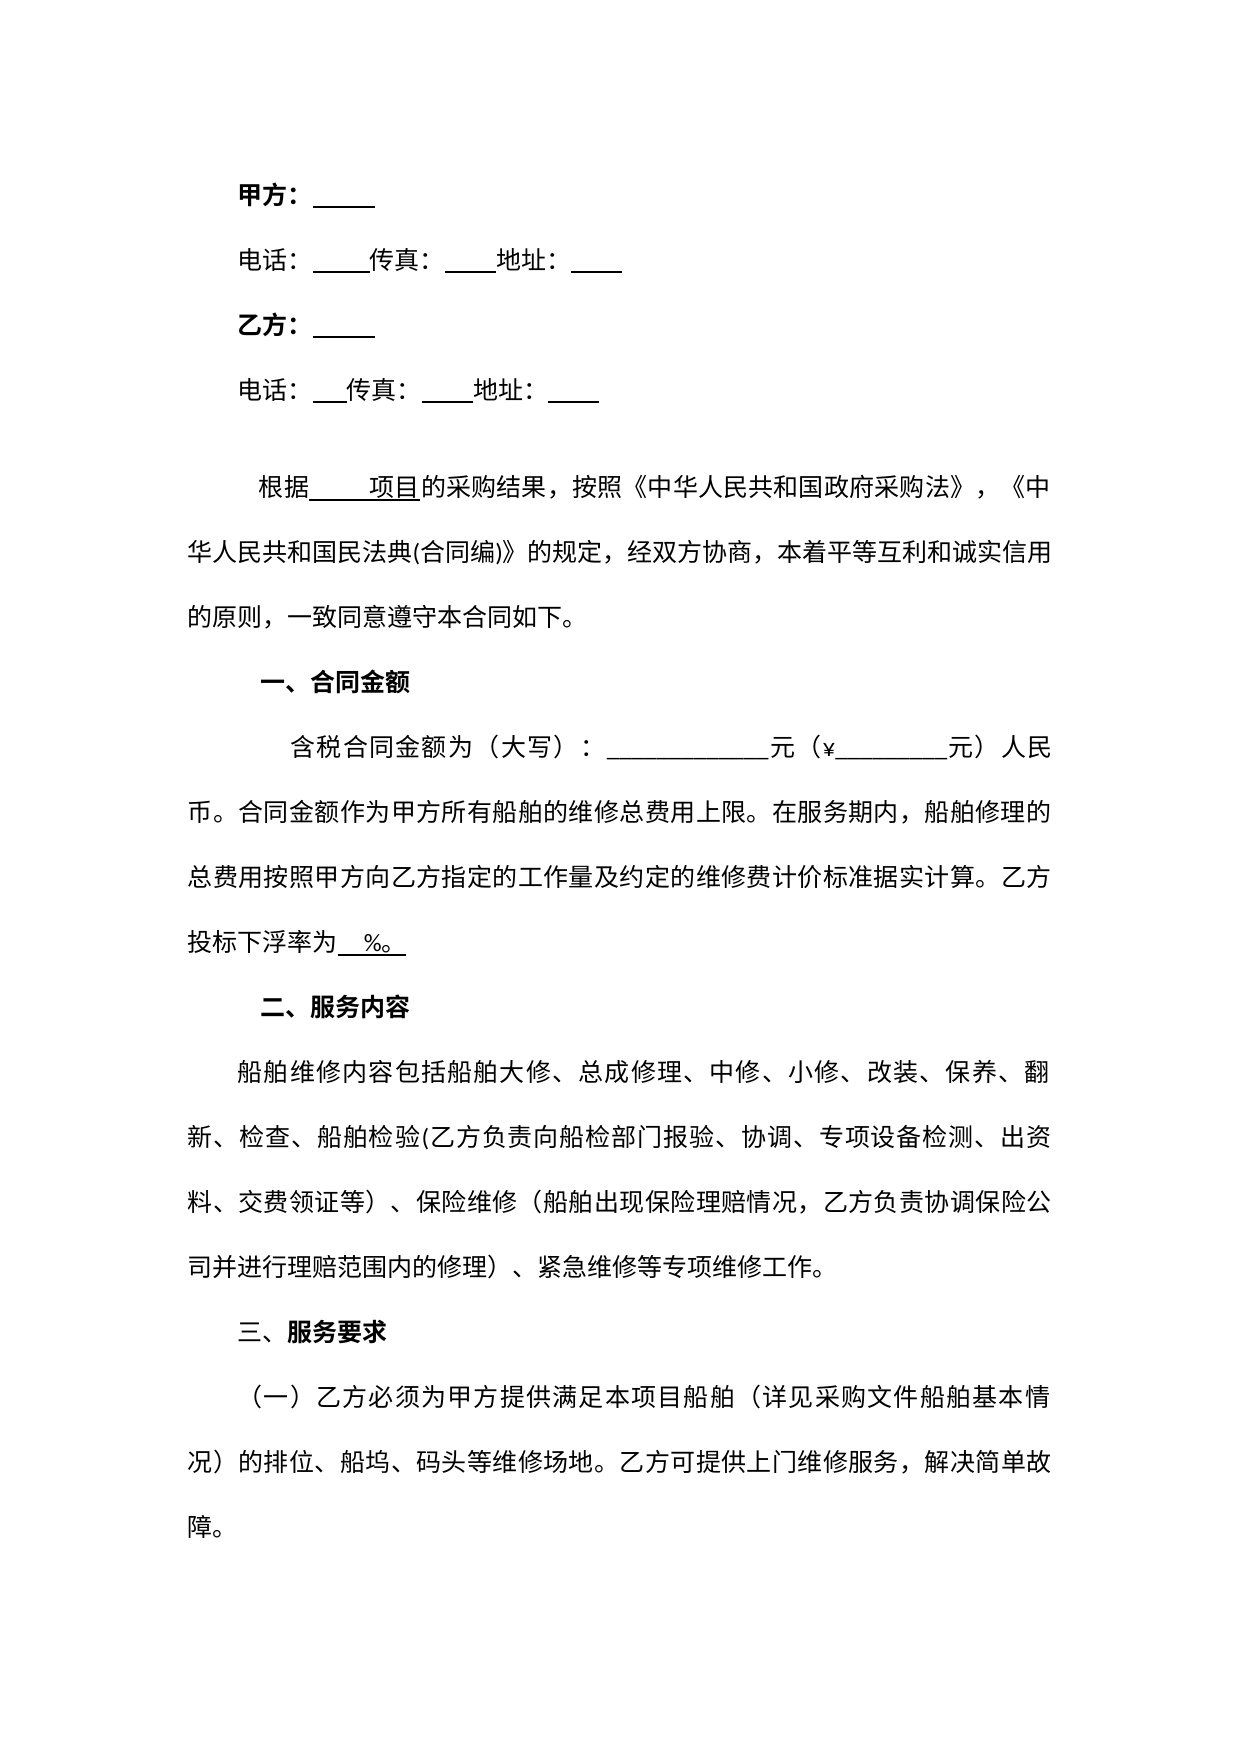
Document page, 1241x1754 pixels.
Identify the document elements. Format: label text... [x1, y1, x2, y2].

text 甲方： [187, 162, 1053, 227]
text 含税合同金额为（大写）：_____________元（¥_________元）人民币。合同金额作为甲方所有船舶的维修总费用上限。在服务期内，船舶修理的总费用按照甲方向乙方指定的工作量及约定的维修费计价标准据实计算。乙方投标下浮率为 %。 [187, 714, 1053, 974]
text 根据 项目的采购结果，按照《中华人民共和国政府采购法》，《中华人民共和国民法典(合同编)》的规定，经双方协商，本着平等互利和诚实信用的原则，一致同意遵守本合同如下。 [187, 454, 1053, 649]
text （一）乙方必须为甲方提供满足本项目船舶（详见采购文件船舶基本情况）的排位、船坞、码头等维修场地。乙方可提供上门维修服务，解决简单故障。 [187, 1364, 1053, 1559]
text 电话： 传真： 地址： [187, 227, 1053, 292]
text 三、服务要求 [187, 1299, 1053, 1364]
text 电话： 传真： 地址： [187, 357, 1053, 422]
text 船舶维修内容包括船舶大修、总成修理、中修、小修、改装、保养、翻新、检查、船舶检验(乙方负责向船检部门报验、协调、专项设备检测、出资料、交费领证等）、保险维修（船舶出现保险理赔情况，乙方负责协调保险公司并进行理赔范围内的修理）、紧急维修等专项维修工作。 [187, 1039, 1053, 1299]
text 二、服务内容 [187, 974, 1053, 1039]
text 乙方： [187, 292, 1053, 357]
text 一、合同金额 [187, 649, 1053, 714]
